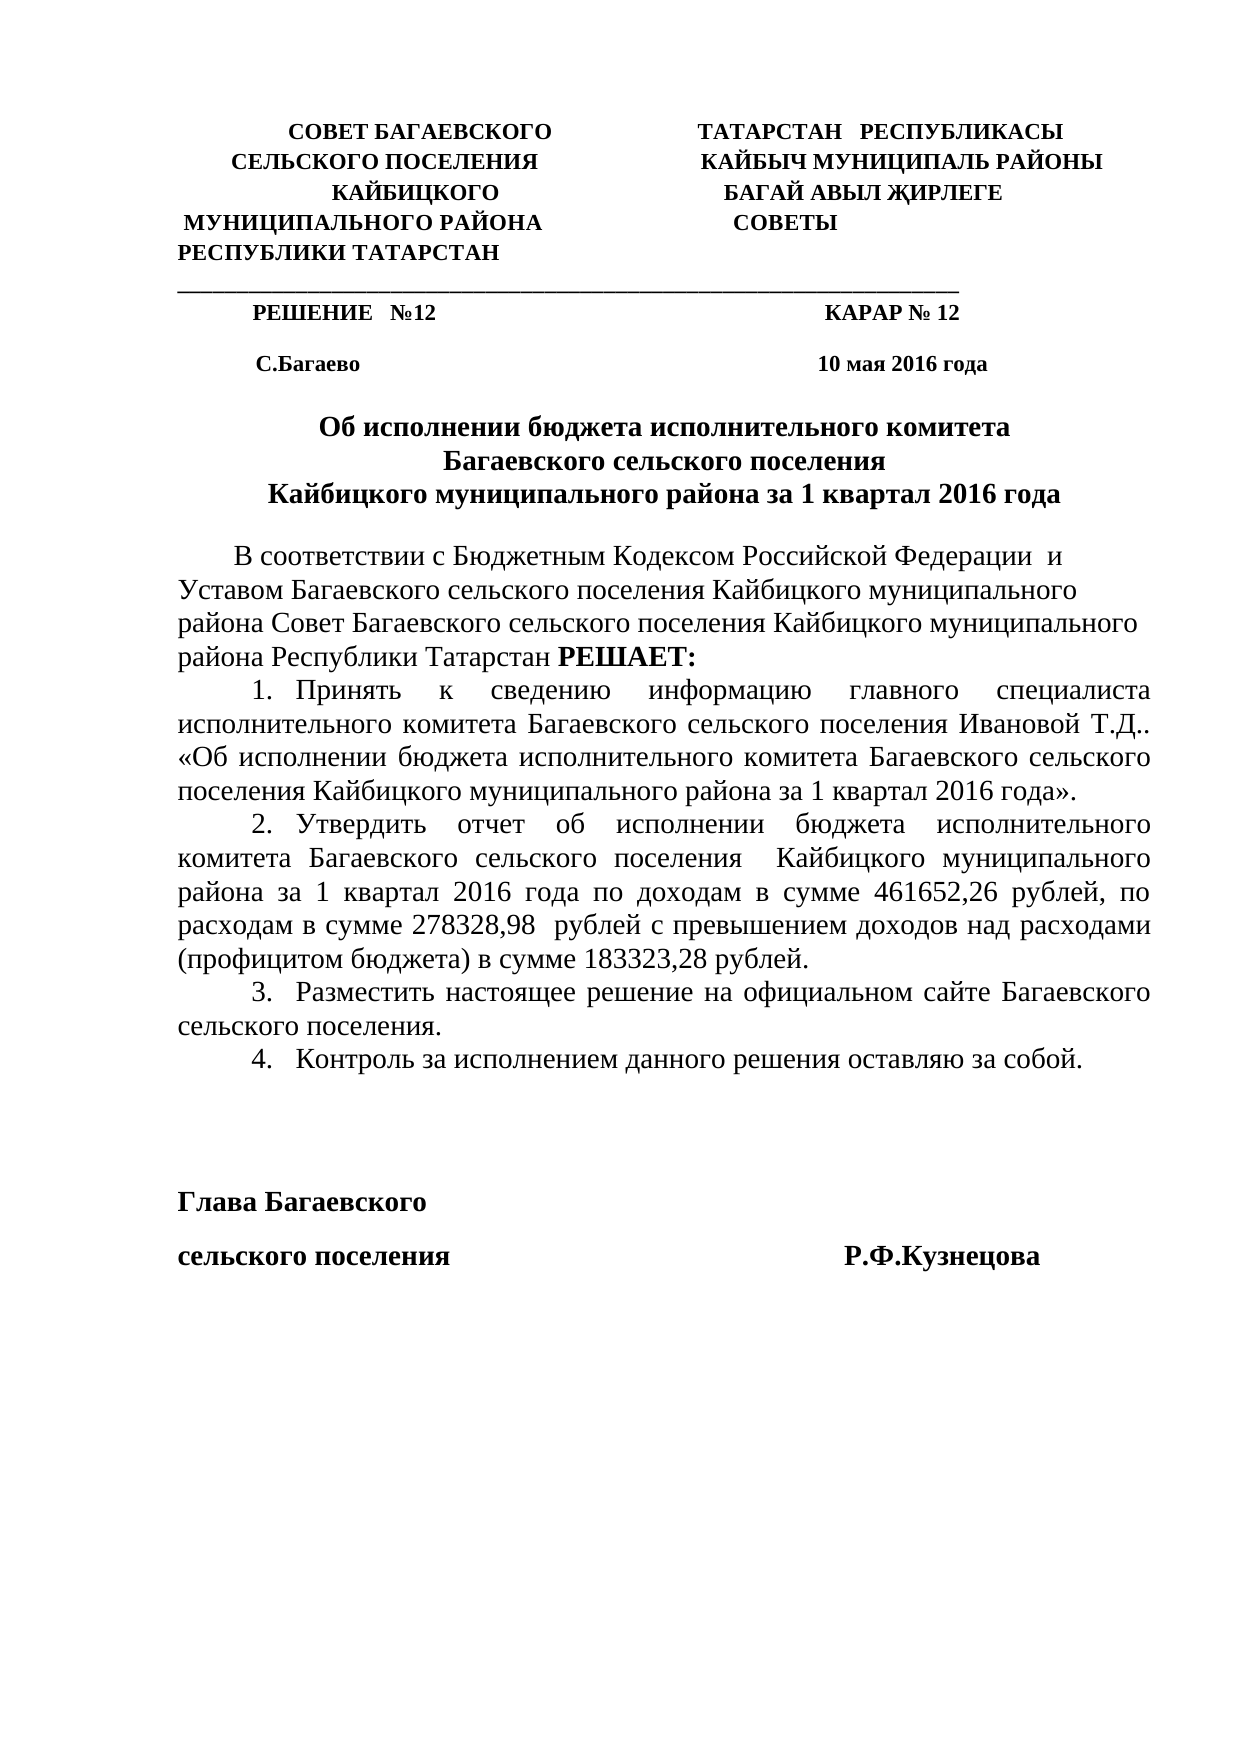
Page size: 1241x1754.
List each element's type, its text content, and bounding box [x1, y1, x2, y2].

list Принять к сведению информацию главного специалиста исполнительного комитета Багаевского сельского поселения Ивановой Т.Д.. «Об исполнении бюджета исполнительного комитета Багаевского сельского поселения Кайбицкого муниципального района за 1 квартал 2016 года». [177, 672, 1152, 807]
text сельского поселения Р.Ф.Кузнецова [177, 1238, 1152, 1272]
text С.Багаево 10 мая 2016 года [177, 350, 1152, 376]
text __________________________________________________________________ [177, 269, 1152, 296]
text КАЙБИЦКОГО БАГАЙ АВЫЛ ҖИРЛЕГЕ [177, 178, 1152, 205]
text СОВЕТ БАГАЕВСКОГО ТАТАРСТАН РЕСПУБЛИКАСЫ [177, 118, 1152, 144]
text Кайбицкого муниципального района за 1 квартал 2016 года [177, 477, 1152, 510]
text Глава Багаевского [177, 1184, 1152, 1217]
text РЕСПУБЛИКИ ТАТАРСТАН [177, 239, 1152, 265]
text МУНИЦИПАЛЬНОГО РАЙОНА СОВЕТЫ [177, 209, 1152, 235]
text РЕШЕНИЕ №12 КАРАР № 12 [177, 299, 1152, 326]
list Контроль за исполнением данного решения оставляю за собой. [177, 1041, 1152, 1075]
text Об исполнении бюджета исполнительного комитета [177, 409, 1152, 443]
list Разместить настоящее решение на официальном сайте Багаевского сельского поселения. [177, 974, 1152, 1041]
text В соответствии с Бюджетным Кодексом Российской Федерации и Уставом Багаевского сельского поселения Кайбицкого муниципального района Совет Багаевского сельского поселения Кайбицкого муниципального района Республики Татарстан РЕШАЕТ: [177, 538, 1152, 672]
text СЕЛЬСКОГО ПОСЕЛЕНИЯ КАЙБЫЧ МУНИЦИПАЛЬ РАЙОНЫ [177, 148, 1152, 175]
list Утвердить отчет об исполнении бюджета исполнительного комитета Багаевского сельского поселения Кайбицкого муниципального района за 1 квартал 2016 года по доходам в сумме 461652,26 рублей, по расходам в сумме 278328,98 рублей с превышением доходов над расходами (профицитом бюджета) в сумме 183323,28 рублей. [177, 807, 1152, 974]
text Багаевского сельского поселения [177, 443, 1152, 477]
